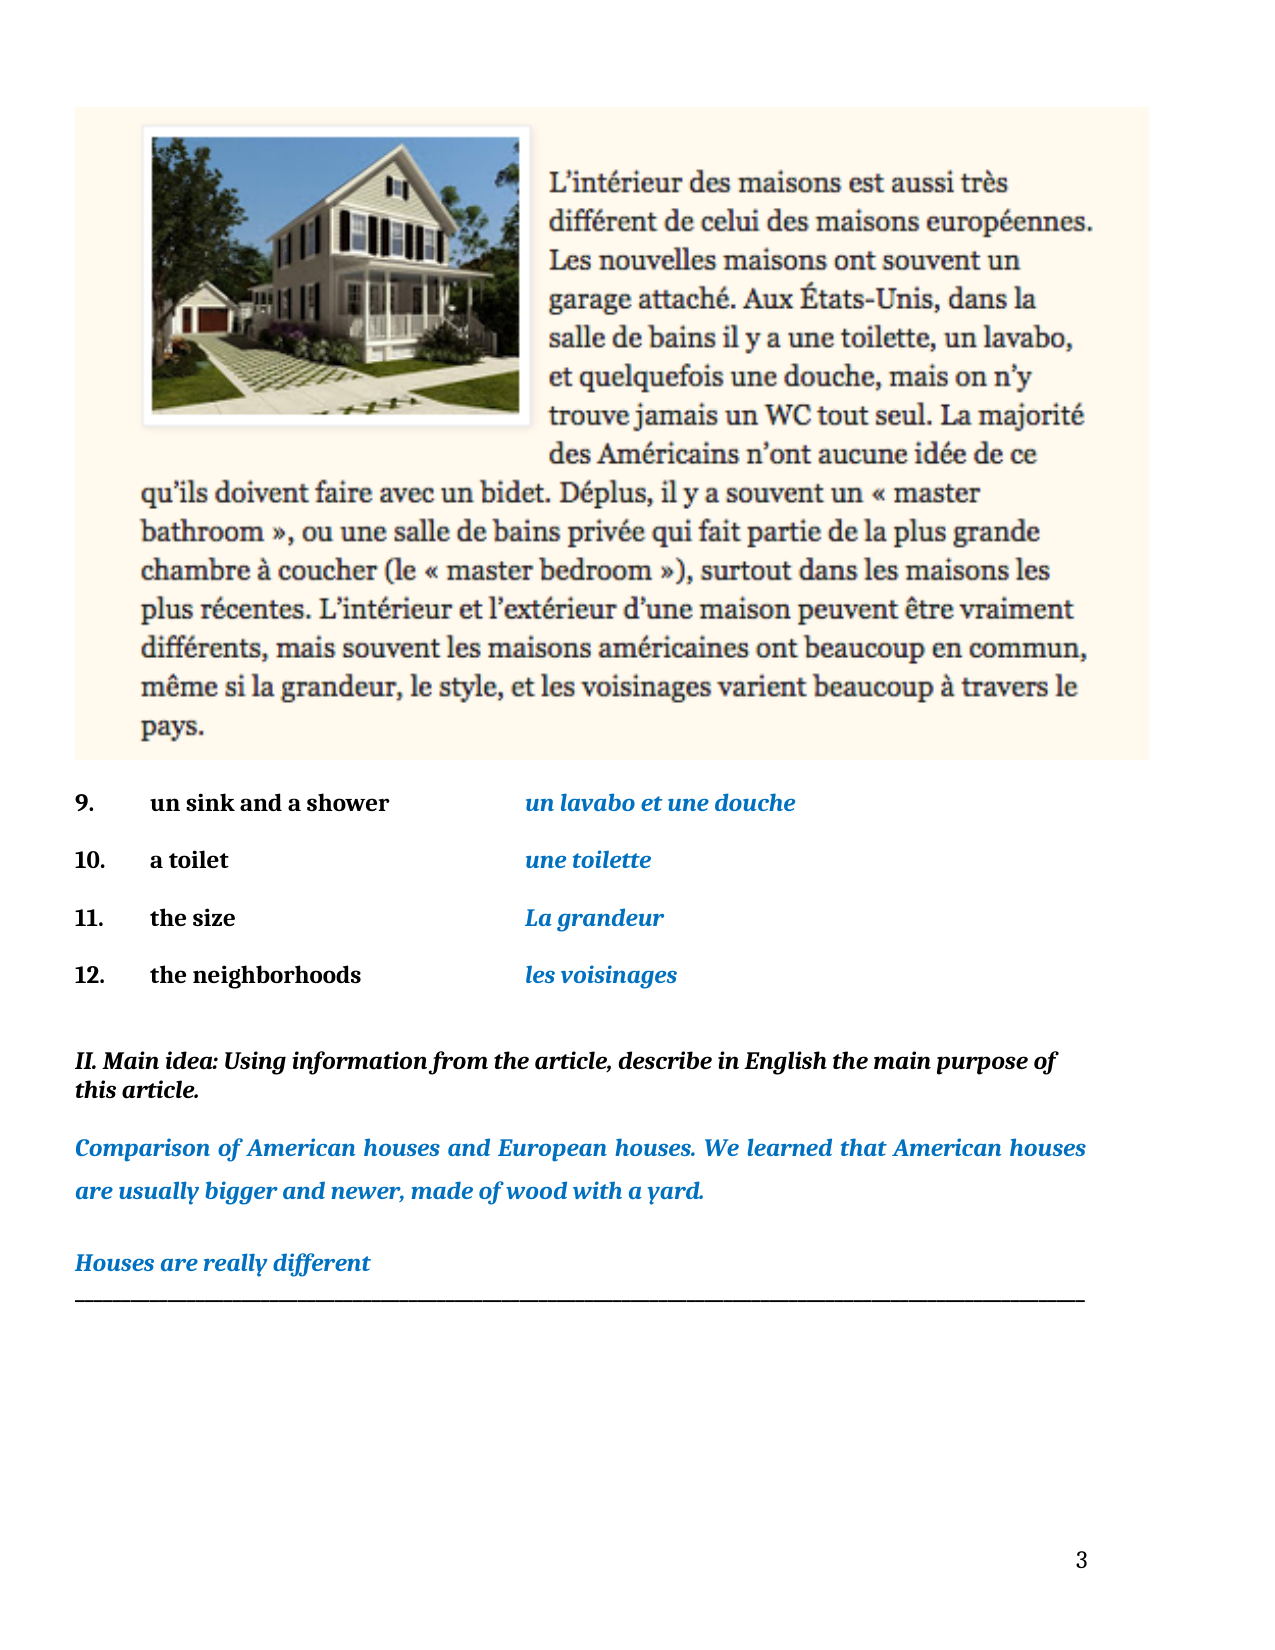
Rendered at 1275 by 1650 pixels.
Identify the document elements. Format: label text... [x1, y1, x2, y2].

text 9. un sink and a shower un lavabo et une douche [0, 788, 1087, 817]
text 11. the size La grandeur [75, 903, 1087, 932]
text Houses are really different [75, 1248, 1087, 1277]
picture [75, 107, 1150, 760]
text _____________________________________________________________________________________________________________ [75, 1277, 1087, 1306]
text II. Main idea: Using information from the article, describe in English the main purpose of this article. [75, 1047, 1087, 1105]
text 10. a toilet une toilette [0, 846, 1087, 875]
text Comparison of American houses and European houses. We learned that American houses are usually bigger and newer, made of wood with a yard. [75, 1133, 1087, 1205]
text 12. the neighborhoods les voisinages [0, 961, 1087, 990]
